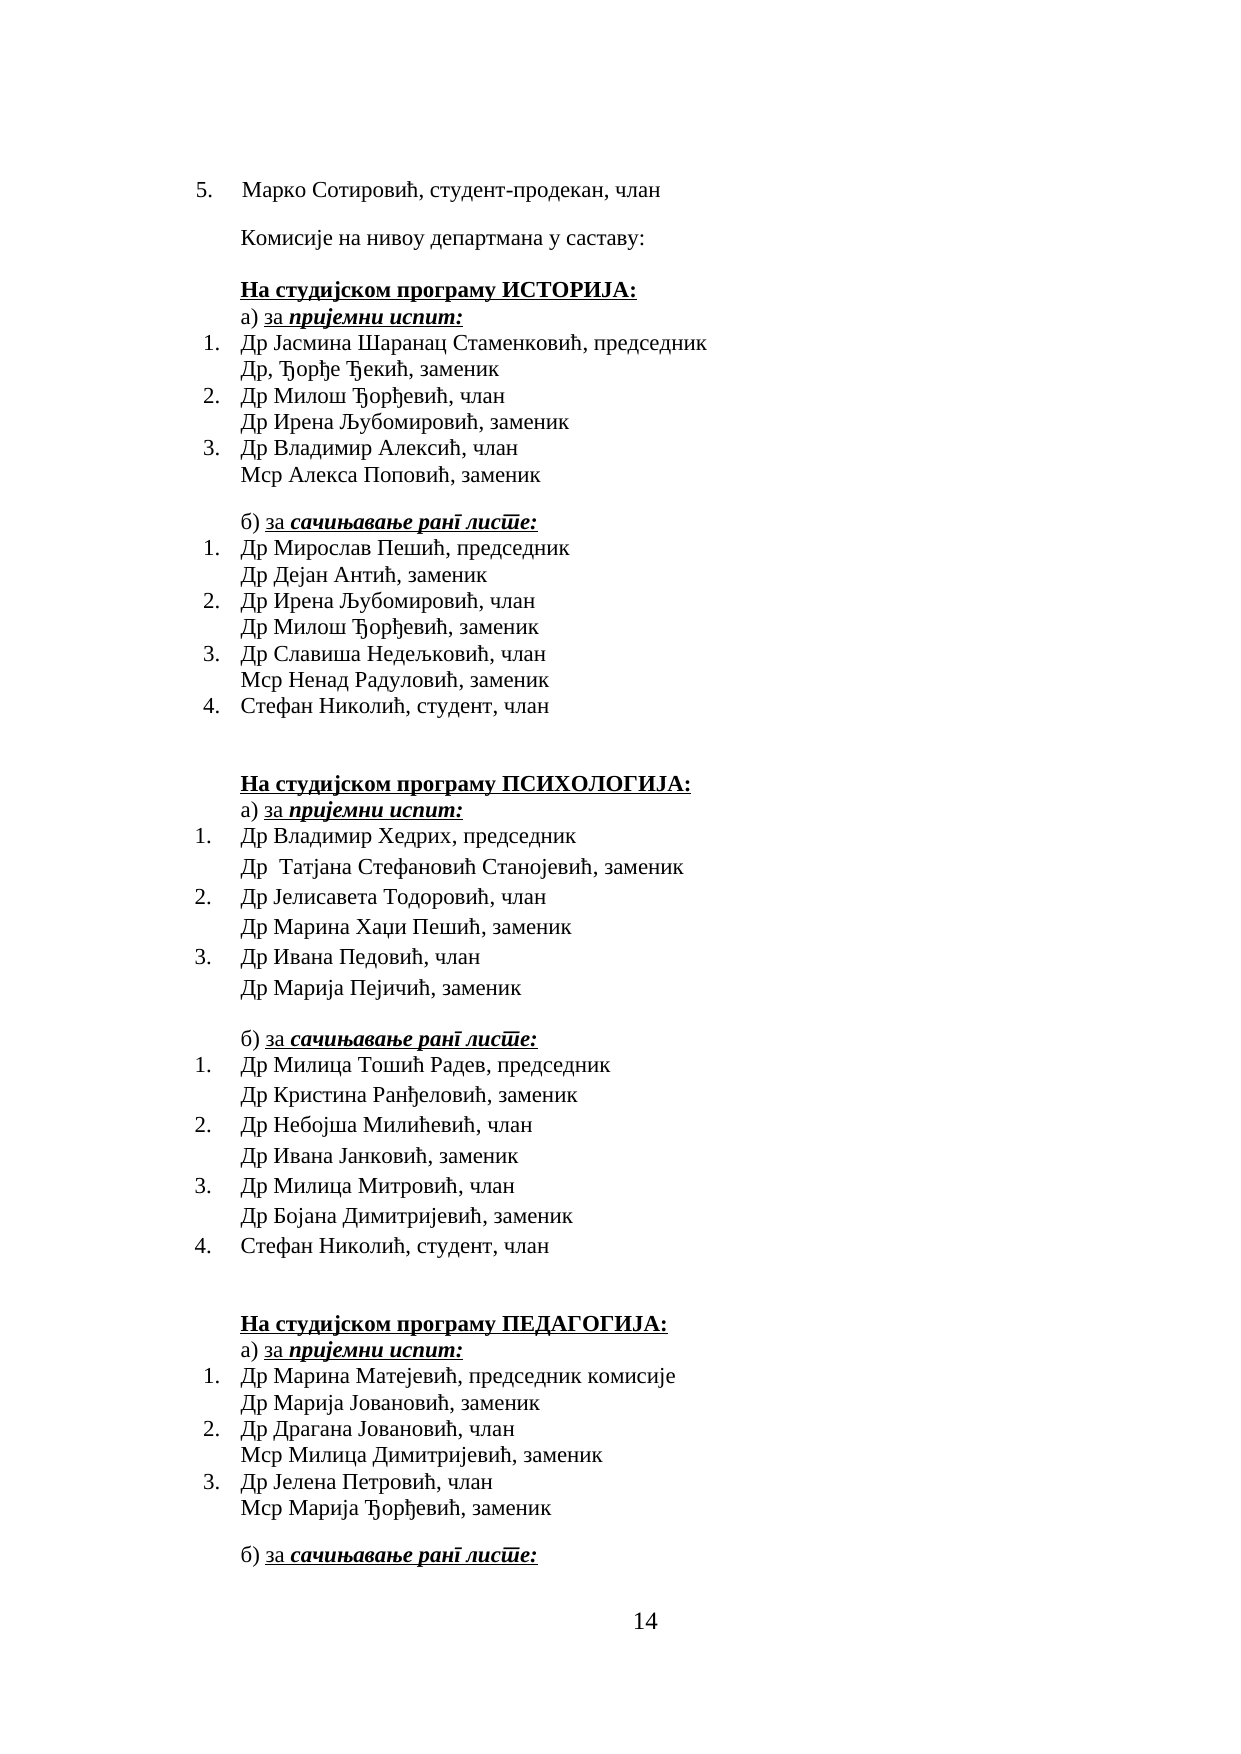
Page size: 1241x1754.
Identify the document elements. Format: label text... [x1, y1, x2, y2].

list Стефан Николић, студент, члан [203, 1232, 1125, 1259]
text На студијском програму ИСТОРИЈА: [240, 276, 1125, 303]
list Др Небојша Милићевић, члан [203, 1111, 1125, 1138]
list Мср Ненад Радуловић, заменик [240, 666, 1125, 692]
list Др Драгана Јовановић, члан [203, 1415, 1125, 1441]
text а) за пријемни испит: [240, 303, 1125, 329]
list Др Марина Матејевић, председник комисије [203, 1362, 1125, 1389]
list Др Владимир Хедрих, председник [203, 823, 1125, 849]
text Комисије на нивоу департмана у саставу: [165, 224, 1125, 250]
text а) за пријемни испит: [240, 796, 1125, 823]
list Мср Марија Ђорђевић, заменик [240, 1494, 1125, 1521]
list Др Јелисавета Тодоровић, члан [203, 883, 1125, 909]
text На студијском програму ПСИХОЛОГИЈА: [240, 770, 1125, 796]
list Др Милош Ђорђевић, заменик [240, 613, 1125, 640]
list Др Бојана Димитријевић, заменик [240, 1202, 1125, 1228]
text На студијском програму ПЕДАГОГИЈА: [240, 1310, 1125, 1336]
list Мср Алекса Поповић, заменик [240, 461, 1125, 487]
list Др Дејан Антић, заменик [240, 561, 1125, 587]
list Др Славиша Недељковић, члан [203, 640, 1125, 666]
list Др Марија Пејичић, заменик [240, 974, 1125, 1000]
text б) за сачињавање ранг листе: [240, 1025, 1125, 1051]
list Др Јелена Петровић, члан [203, 1468, 1125, 1494]
list Др Ивана Јанковић, заменик [240, 1142, 1125, 1168]
list Др Ирена Љубомировић, заменик [240, 408, 1125, 434]
list Др Марија Јовановић, заменик [240, 1389, 1125, 1415]
text а) за пријемни испит: [240, 1336, 1125, 1362]
list Др Кристина Ранђеловић, заменик [240, 1081, 1125, 1108]
list Др Ирена Љубомировић, члан [203, 587, 1125, 613]
list Др Милица Тошић Радев, председник [203, 1051, 1125, 1077]
list Стефан Николић, студент, члан [203, 692, 1125, 719]
text б) за сачињавање ранг листе: [240, 1541, 1125, 1568]
list Др Татјана Стефановић Станојевић, заменик [240, 853, 1125, 879]
text б) за сачињавање ранг листе: [240, 508, 1125, 534]
list Марко Сотировић, студент-продекан, члан [204, 176, 1125, 203]
list Др Мирослав Пешић, председник [203, 534, 1125, 561]
list Др, Ђорђе Ђекић, заменик [240, 355, 1125, 382]
list Др Милица Митровић, члан [203, 1172, 1125, 1198]
list Др Јасмина Шаранац Стаменковић, председник [203, 329, 1125, 355]
list Мср Милица Димитријевић, заменик [240, 1441, 1125, 1468]
list Др Марина Хаџи Пешић, заменик [240, 913, 1125, 939]
list Др Владимир Алексић, члан [203, 434, 1125, 461]
list Др Милош Ђорђевић, члан [203, 382, 1125, 408]
list Др Ивана Педовић, члан [203, 943, 1125, 970]
